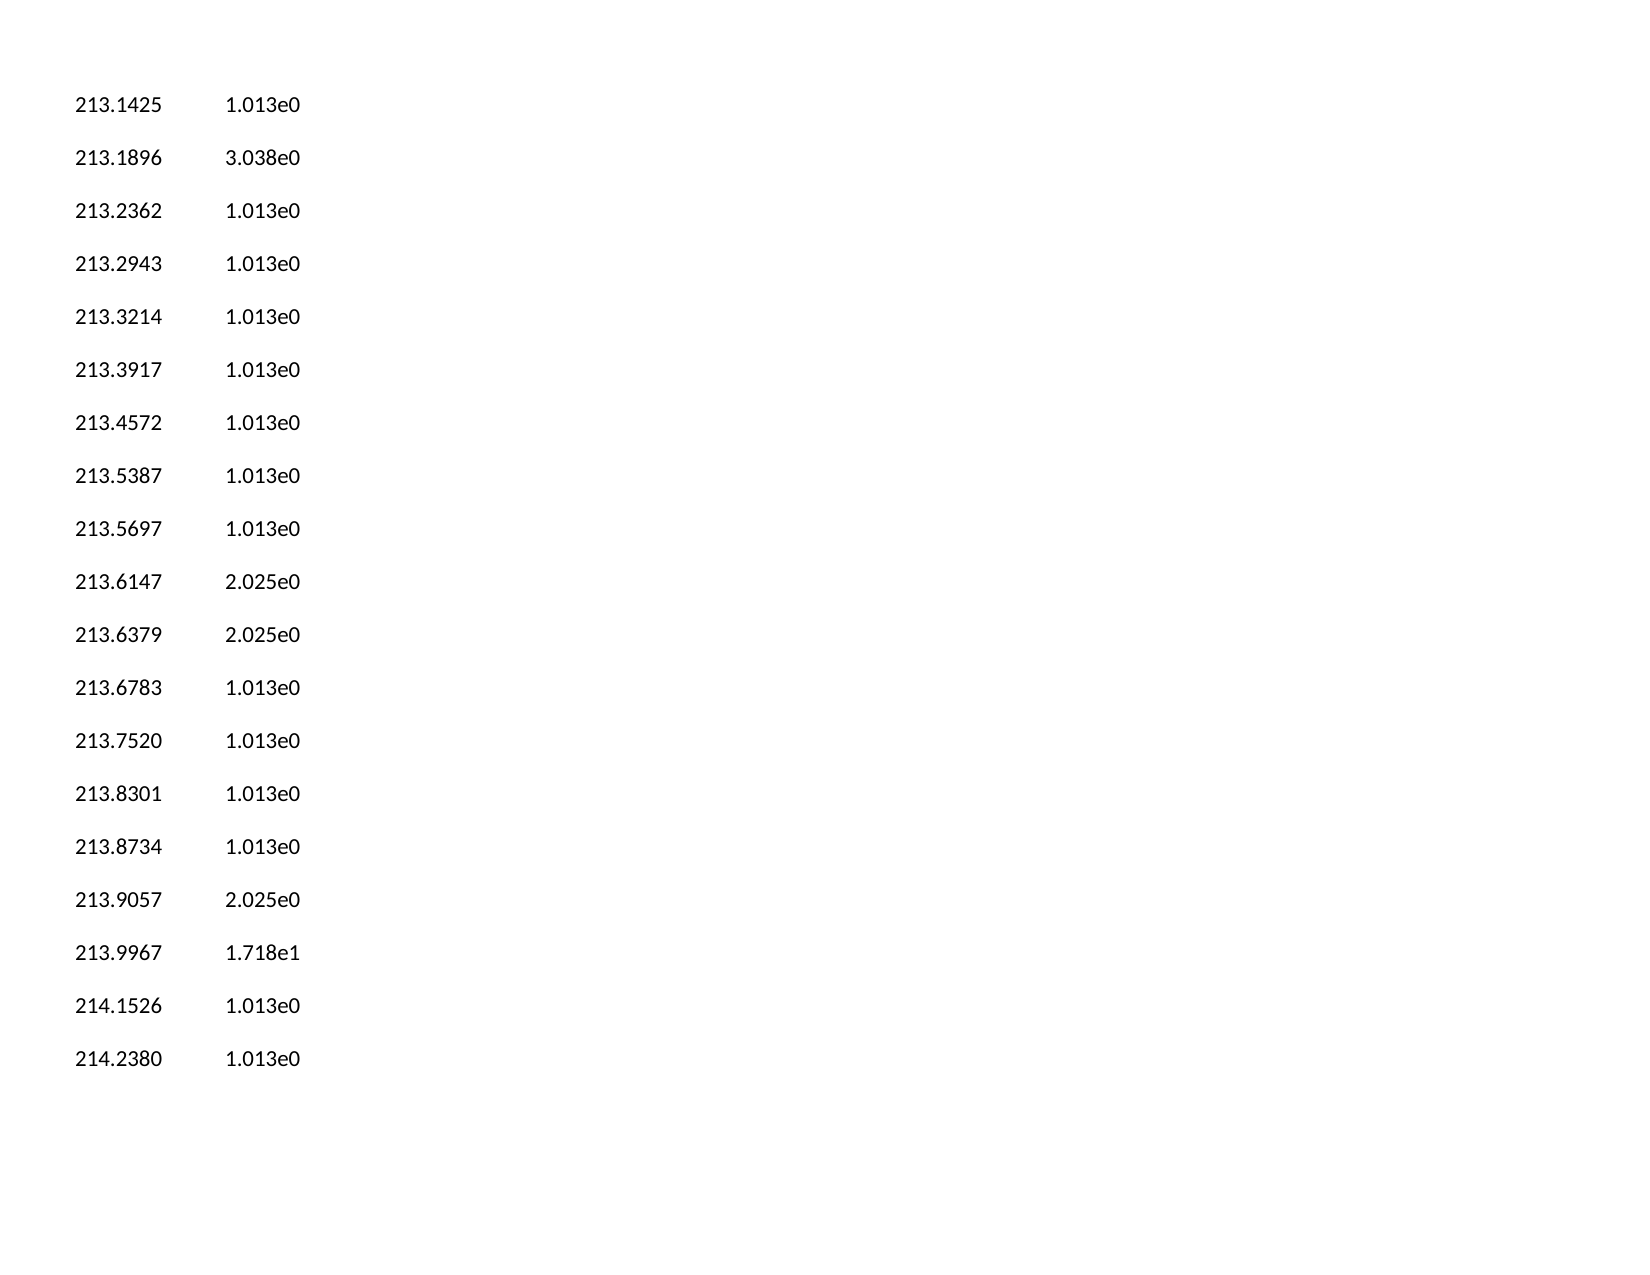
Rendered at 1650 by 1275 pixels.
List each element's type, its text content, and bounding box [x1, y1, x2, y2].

text 213.4572 1.013e0 [75, 408, 1563, 436]
text 213.8301 1.013e0 [75, 779, 1563, 807]
text 213.6783 1.013e0 [75, 673, 1563, 701]
text 213.5697 1.013e0 [75, 514, 1563, 542]
text 213.2362 1.013e0 [75, 196, 1563, 224]
text 213.9967 1.718e1 [75, 938, 1563, 966]
text 213.8734 1.013e0 [75, 832, 1563, 860]
text 213.5387 1.013e0 [75, 461, 1563, 489]
text 213.3214 1.013e0 [75, 302, 1563, 330]
text 213.3917 1.013e0 [75, 355, 1563, 383]
text 214.1526 1.013e0 [75, 991, 1563, 1019]
text 214.2380 1.013e0 [75, 1044, 1563, 1072]
text 213.1896 3.038e0 [75, 143, 1563, 171]
text 213.6379 2.025e0 [75, 620, 1563, 648]
text 213.2943 1.013e0 [75, 249, 1563, 277]
text 213.1425 1.013e0 [75, 90, 1563, 118]
text 213.9057 2.025e0 [75, 885, 1563, 913]
text 213.6147 2.025e0 [75, 567, 1563, 595]
text 213.7520 1.013e0 [75, 726, 1563, 754]
